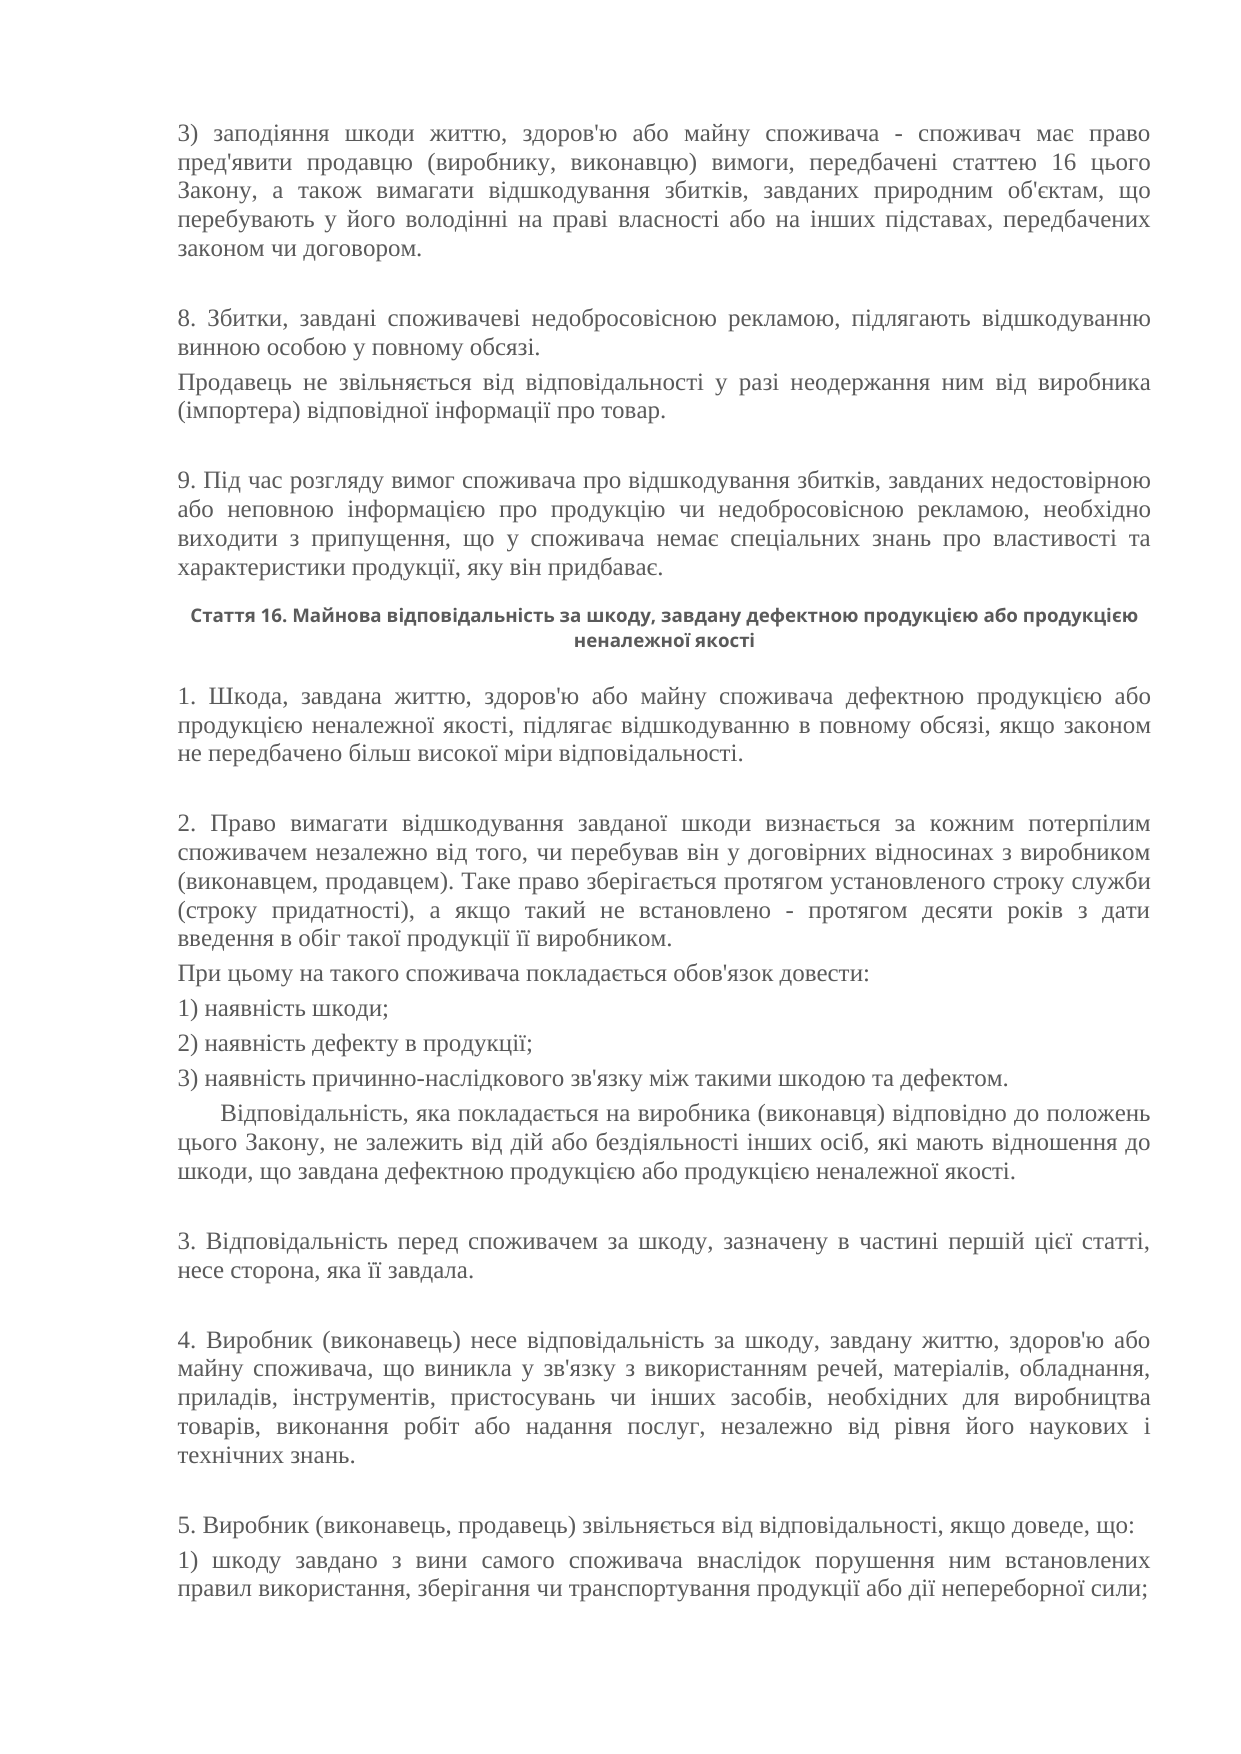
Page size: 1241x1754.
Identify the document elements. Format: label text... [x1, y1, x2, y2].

text 5. Виробник (виконавець, продавець) звільняється від відповідальності, якщо доведе, що: [177, 1510, 1152, 1538]
text 3. Відповідальність перед споживачем за шкоду, зазначену в частині першій цієї статті, несе сторона, яка її завдала. [177, 1226, 1152, 1283]
text 1) шкоду завдано з вини самого споживача внаслідок порушення ним встановлених правил використання, зберігання чи транспортування продукції або дії непереборної сили; [177, 1545, 1152, 1602]
text 3) наявність причинно-наслідкового зв'язку між такими шкодою та дефектом. [177, 1063, 1152, 1092]
text 1. Шкода, завдана життю, здоров'ю або майну споживача дефектною продукцією або продукцією неналежної якості, підлягає відшкодуванню в повному обсязі, якщо законом не передбачено більш високої міри відповідальності. [177, 681, 1152, 767]
text Стаття 16. Майнова відповідальність за шкоду, завдану дефектною продукцією або продукцією неналежної якості [177, 602, 1152, 653]
text 8. Збитки, завдані споживачеві недобросовісною рекламою, підлягають відшкодуванню винною особою у повному обсязі. [177, 303, 1152, 361]
text Продавець не звільняється від відповідальності у разі неодержання ним від виробника (імпортера) відповідної інформації про товар. [177, 367, 1152, 424]
text 4. Виробник (виконавець) несе відповідальність за шкоду, завдану життю, здоров'ю або майну споживача, що виникла у зв'язку з використанням речей, матеріалів, обладнання, приладів, інструментів, пристосувань чи інших засобів, необхідних для виробництва товарів, виконання робіт або надання послуг, незалежно від рівня його наукових і технічних знань. [177, 1325, 1152, 1468]
text 9. Під час розгляду вимог споживача про відшкодування збитків, завданих недостовірною або неповною інформацією про продукцію чи недобросовісною рекламою, необхідно виходити з припущення, що у споживача немає спеціальних знань про властивості та характеристики продукції, яку він придбаває. [177, 466, 1152, 581]
text 2) наявність дефекту в продукції; [177, 1028, 1152, 1057]
text 3) заподіяння шкоди життю, здоров'ю або майну споживача - споживач має право пред'явити продавцю (виробнику, виконавцю) вимоги, передбачені статтею 16 цього Закону, а також вимагати відшкодування збитків, завданих природним об'єктам, що перебувають у його володінні на праві власності або на інших підставах, передбачених законом чи договором. [177, 118, 1152, 262]
text Відповідальність, яка покладається на виробника (виконавця) відповідно до положень цього Закону, не залежить від дій або бездіяльності інших осіб, які мають відношення до шкоди, що завдана дефектною продукцією або продукцією неналежної якості. [177, 1098, 1152, 1185]
text 2. Право вимагати відшкодування завданої шкоди визнається за кожним потерпілим споживачем незалежно від того, чи перебував він у договірних відносинах з виробником (виконавцем, продавцем). Таке право зберігається протягом установленого строку служби (строку придатності), а якщо такий не встановлено - протягом десяти років з дати введення в обіг такої продукції її виробником. [177, 808, 1152, 952]
text При цьому на такого споживача покладається обов'язок довести: [177, 958, 1152, 987]
text 1) наявність шкоди; [177, 993, 1152, 1022]
